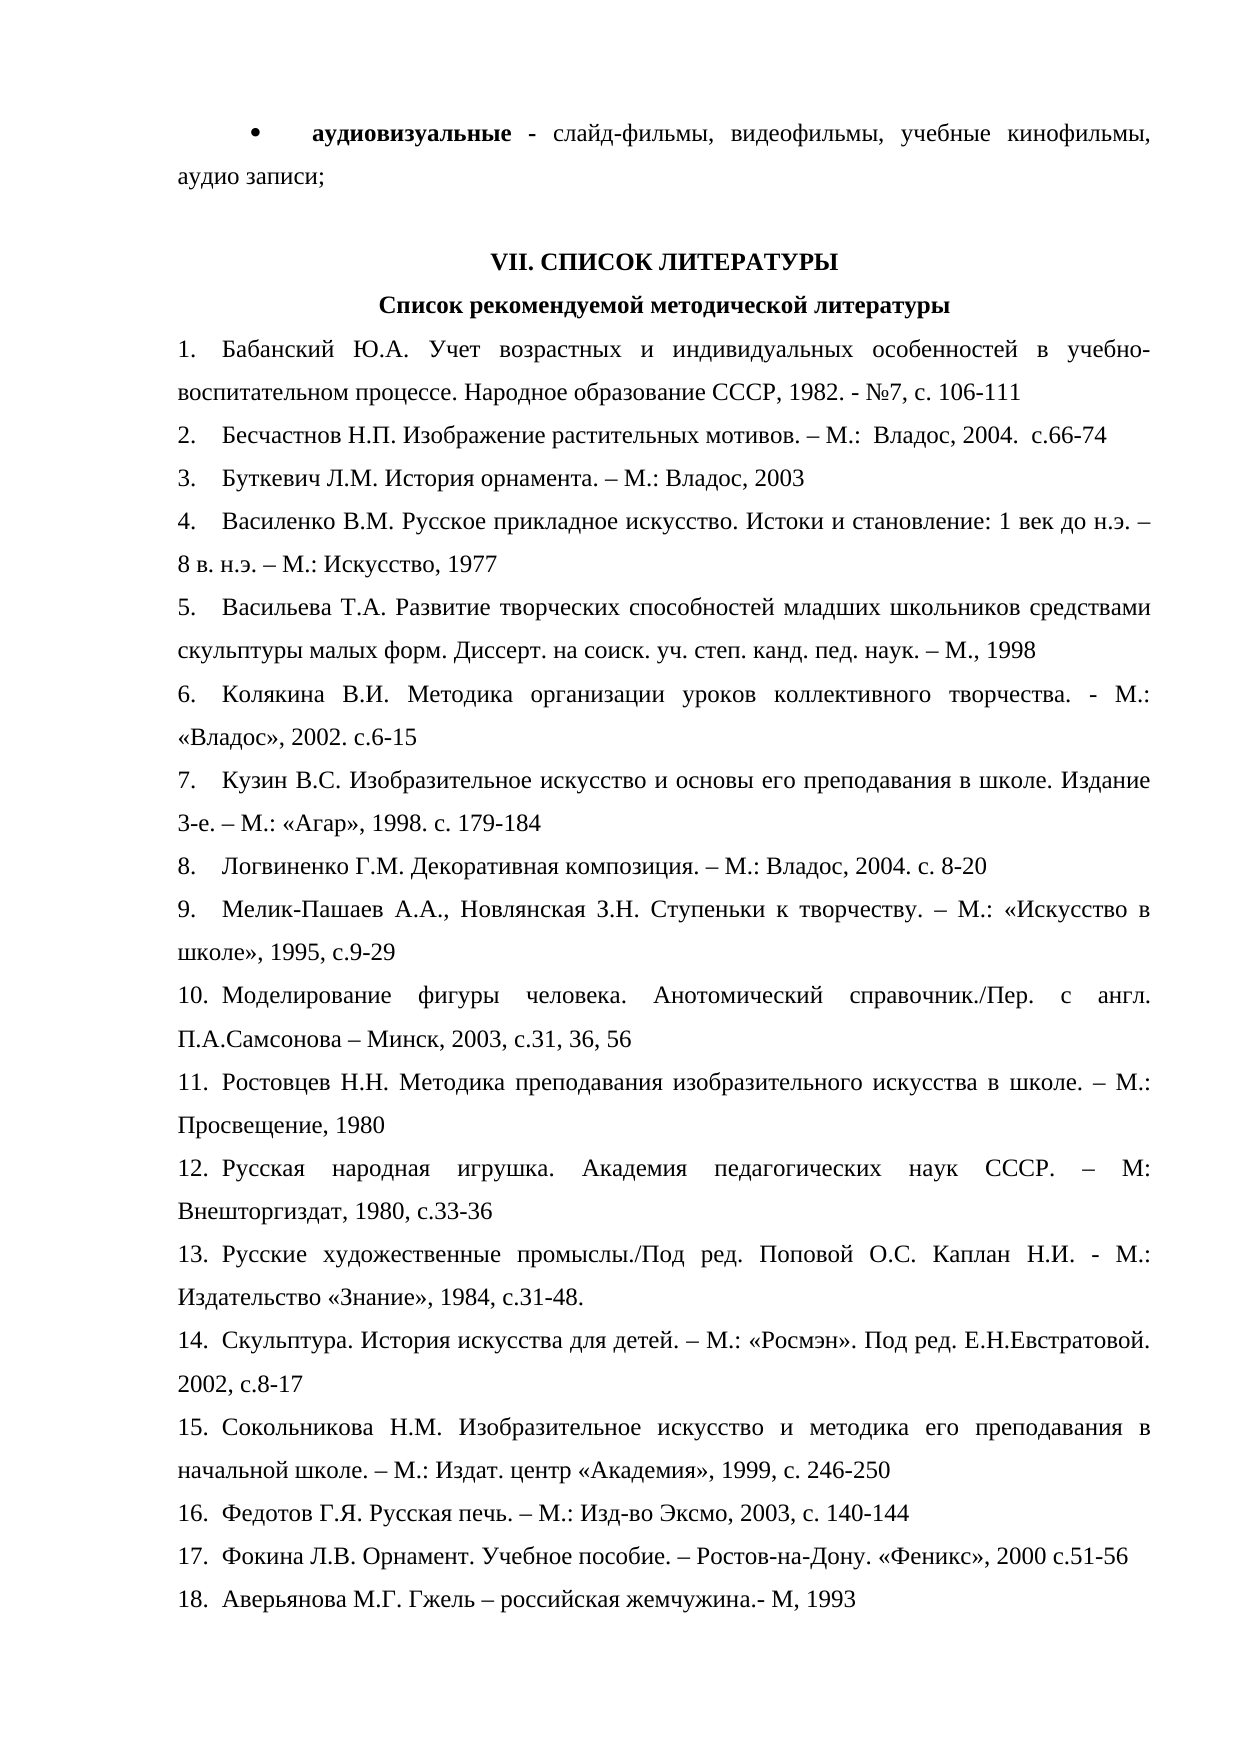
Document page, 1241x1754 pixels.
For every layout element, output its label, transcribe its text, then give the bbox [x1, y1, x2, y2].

list Моделирование фигуры человека. Анотомический справочник./Пер. с англ. П.А.Самсонова – Минск, 2003, с.31, 36, 56 [177, 981, 1152, 1052]
list Васильева Т.А. Развитие творческих способностей младших школьников средствами скульптуры малых форм. Диссерт. на соиск. уч. степ. канд. пед. наук. – М., 1998 [177, 592, 1152, 664]
list Ростовцев Н.Н. Методика преподавания изобразительного искусства в школе. – М.: Просвещение, 1980 [177, 1067, 1152, 1139]
list Русские художественные промыслы./Под ред. Поповой О.С. Каплан Н.И. - М.: Издательство «Знание», 1984, с.31-48. [177, 1239, 1152, 1311]
list Сокольникова Н.М. Изобразительное искусство и методика его преподавания в начальной школе. – М.: Издат. центр «Академия», 1999, с. 246-250 [177, 1412, 1152, 1484]
list Русская народная игрушка. Академия педагогических наук СССР. – М: Внешторгиздат, 1980, с.33-36 [177, 1153, 1152, 1225]
list Буткевич Л.М. История орнамента. – М.: Владос, 2003 [177, 463, 1152, 492]
list Василенко В.М. Русское прикладное искусство. Истоки и становление: 1 век до н.э. – 8 в. н.э. – М.: Искусство, 1977 [177, 506, 1152, 578]
text Список рекомендуемой методической литературы [177, 291, 1152, 319]
list Фокина Л.В. Орнамент. Учебное пособие. – Ростов-на-Дону. «Феникс», 2000 с.51-56 [177, 1541, 1152, 1570]
list Колякина В.И. Методика организации уроков коллективного творчества. - М.: «Владос», 2002. с.6-15 [177, 679, 1152, 751]
list Бесчастнов Н.П. Изображение растительных мотивов. – М.: Владос, 2004. с.66-74 [177, 420, 1152, 449]
list аудиовизуальные - слайд-фильмы, видеофильмы, учебные кинофильмы, аудио записи; [177, 118, 1152, 190]
list Скульптура. История искусства для детей. – М.: «Росмэн». Под ред. Е.Н.Евстратовой. 2002, с.8-17 [177, 1326, 1152, 1397]
list Мелик-Пашаев А.А., Новлянская З.Н. Ступеньки к творчеству. – М.: «Искусство в школе», 1995, с.9-29 [177, 894, 1152, 966]
list Кузин В.С. Изобразительное искусство и основы его преподавания в школе. Издание 3-е. – М.: «Агар», 1998. с. 179-184 [177, 765, 1152, 837]
text VII. СПИСОК ЛИТЕРАТУРЫ [177, 247, 1152, 276]
list Аверьянова М.Г. Гжель – российская жемчужина.- М, 1993 [177, 1584, 1152, 1613]
list Логвиненко Г.М. Декоративная композиция. – М.: Владос, 2004. с. 8-20 [177, 851, 1152, 880]
list Бабанский Ю.А. Учет возрастных и индивидуальных особенностей в учебно-воспитательном процессе. Народное образование СССР, 1982. - №7, с. 106-111 [177, 334, 1152, 406]
list Федотов Г.Я. Русская печь. – М.: Изд-во Эксмо, 2003, с. 140-144 [177, 1498, 1152, 1527]
